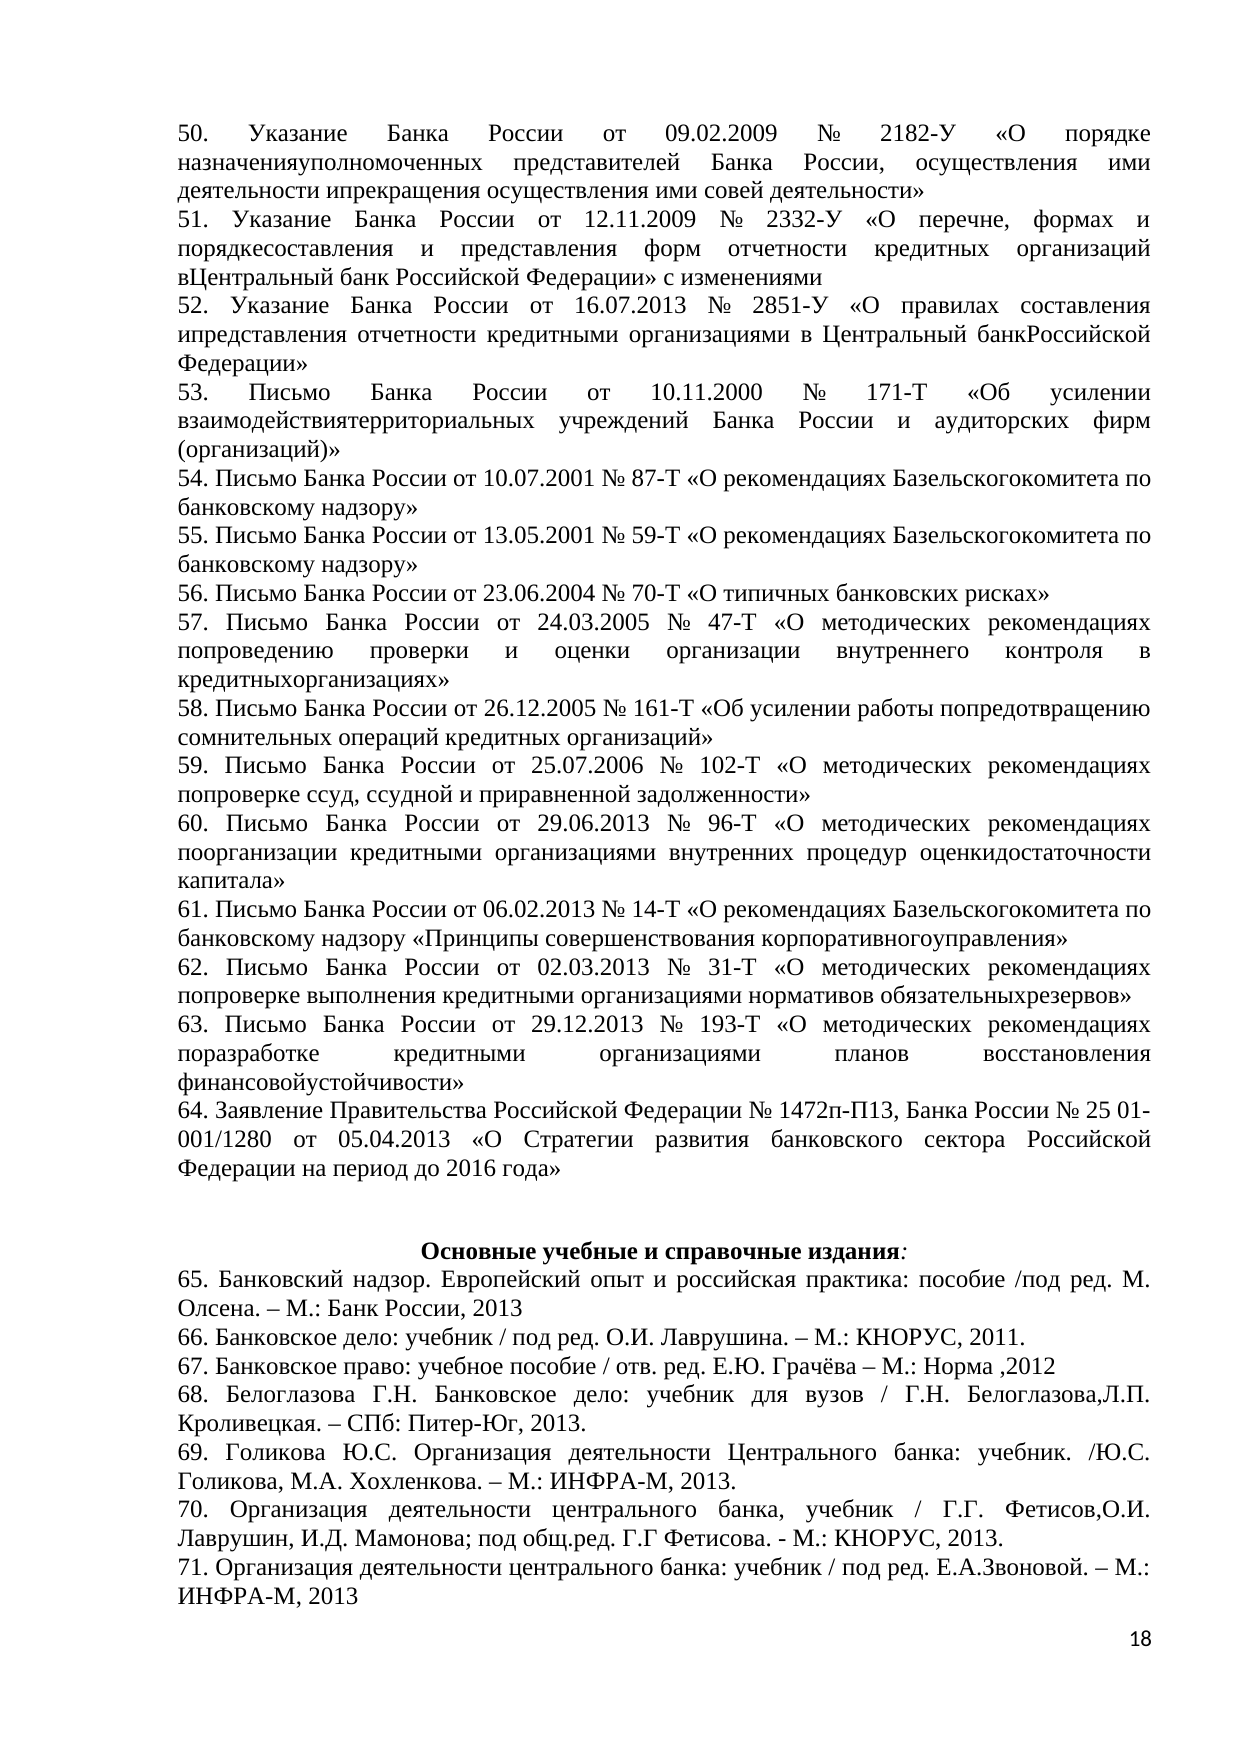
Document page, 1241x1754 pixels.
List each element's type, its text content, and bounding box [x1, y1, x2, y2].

text 63. Письмо Банка России от 29.12.2013 № 193-Т «О методических рекомендациях поразработке кредитными организациями планов восстановления финансовойустойчивости» [177, 1009, 1152, 1096]
text 64. Заявление Правительства Российской Федерации № 1472п-П13, Банка России № 25 01-001/1280 от 05.04.2013 «О Стратегии развития банковского сектора Российской Федерации на период до 2016 года» [177, 1096, 1152, 1182]
text 61. Письмо Банка России от 06.02.2013 № 14-Т «О рекомендациях Базельскогокомитета по банковскому надзору «Принципы совершенствования корпоративногоуправления» [177, 894, 1152, 952]
text Основные учебные и справочные издания: [177, 1236, 1152, 1264]
text 65. Банковский надзор. Европейский опыт и российская практика: пособие /под ред. М. Олсена. – М.: Банк России, 2013 [177, 1264, 1152, 1322]
text 51. Указание Банка России от 12.11.2009 № 2332-У «О перечне, формах и порядкесоставления и представления форм отчетности кредитных организаций вЦентральный банк Российской Федерации» с изменениями [177, 204, 1152, 291]
text 55. Письмо Банка России от 13.05.2001 № 59-Т «О рекомендациях Базельскогокомитета по банковскому надзору» [177, 521, 1152, 578]
text 57. Письмо Банка России от 24.03.2005 № 47-Т «О методических рекомендациях попроведению проверки и оценки организации внутреннего контроля в кредитныхорганизациях» [177, 607, 1152, 693]
text 59. Письмо Банка России от 25.07.2006 № 102-Т «О методических рекомендациях попроверке ссуд, ссудной и приравненной задолженности» [177, 751, 1152, 808]
text 71. Организация деятельности центрального банка: учебник / под ред. Е.А.Звоновой. – М.: ИНФРА-М, 2013 [177, 1552, 1152, 1609]
text 54. Письмо Банка России от 10.07.2001 № 87-Т «О рекомендациях Базельскогокомитета по банковскому надзору» [177, 463, 1152, 521]
text 70. Организация деятельности центрального банка, учебник / Г.Г. Фетисов,О.И. Лаврушин, И.Д. Мамонова; под общ.ред. Г.Г Фетисова. - М.: КНОРУС, 2013. [177, 1494, 1152, 1552]
text 52. Указание Банка России от 16.07.2013 № 2851-У «О правилах составления ипредставления отчетности кредитными организациями в Центральный банкРоссийской Федерации» [177, 291, 1152, 377]
text 60. Письмо Банка России от 29.06.2013 № 96-Т «О методических рекомендациях поорганизации кредитными организациями внутренних процедур оценкидостаточности капитала» [177, 808, 1152, 894]
text 58. Письмо Банка России от 26.12.2005 № 161-Т «Об усилении работы попредотвращению сомнительных операций кредитных организаций» [177, 693, 1152, 751]
text 56. Письмо Банка России от 23.06.2004 № 70-Т «О типичных банковских рисках» [177, 578, 1152, 607]
text 66. Банковское дело: учебник / под ред. О.И. Лаврушина. – М.: КНОРУС, 2011. [177, 1322, 1152, 1351]
text 69. Голикова Ю.С. Организация деятельности Центрального банка: учебник. /Ю.С. Голикова, М.А. Хохленкова. – М.: ИНФРА-М, 2013. [177, 1437, 1152, 1494]
text 50. Указание Банка России от 09.02.2009 № 2182-У «О порядке назначенияуполномоченных представителей Банка России, осуществления ими деятельности ипрекращения осуществления ими совей деятельности» [177, 118, 1152, 204]
text 68. Белоглазова Г.Н. Банковское дело: учебник для вузов / Г.Н. Белоглазова,Л.П. Кроливецкая. – СПб: Питер-Юг, 2013. [177, 1379, 1152, 1437]
text 67. Банковское право: учебное пособие / отв. ред. Е.Ю. Грачёва – М.: Норма ,2012 [177, 1351, 1152, 1379]
text 62. Письмо Банка России от 02.03.2013 № 31-Т «О методических рекомендациях попроверке выполнения кредитными организациями нормативов обязательныхрезервов» [177, 952, 1152, 1009]
text 53. Письмо Банка России от 10.11.2000 № 171-Т «Об усилении взаимодействиятерриториальных учреждений Банка России и аудиторских фирм (организаций)» [177, 377, 1152, 463]
